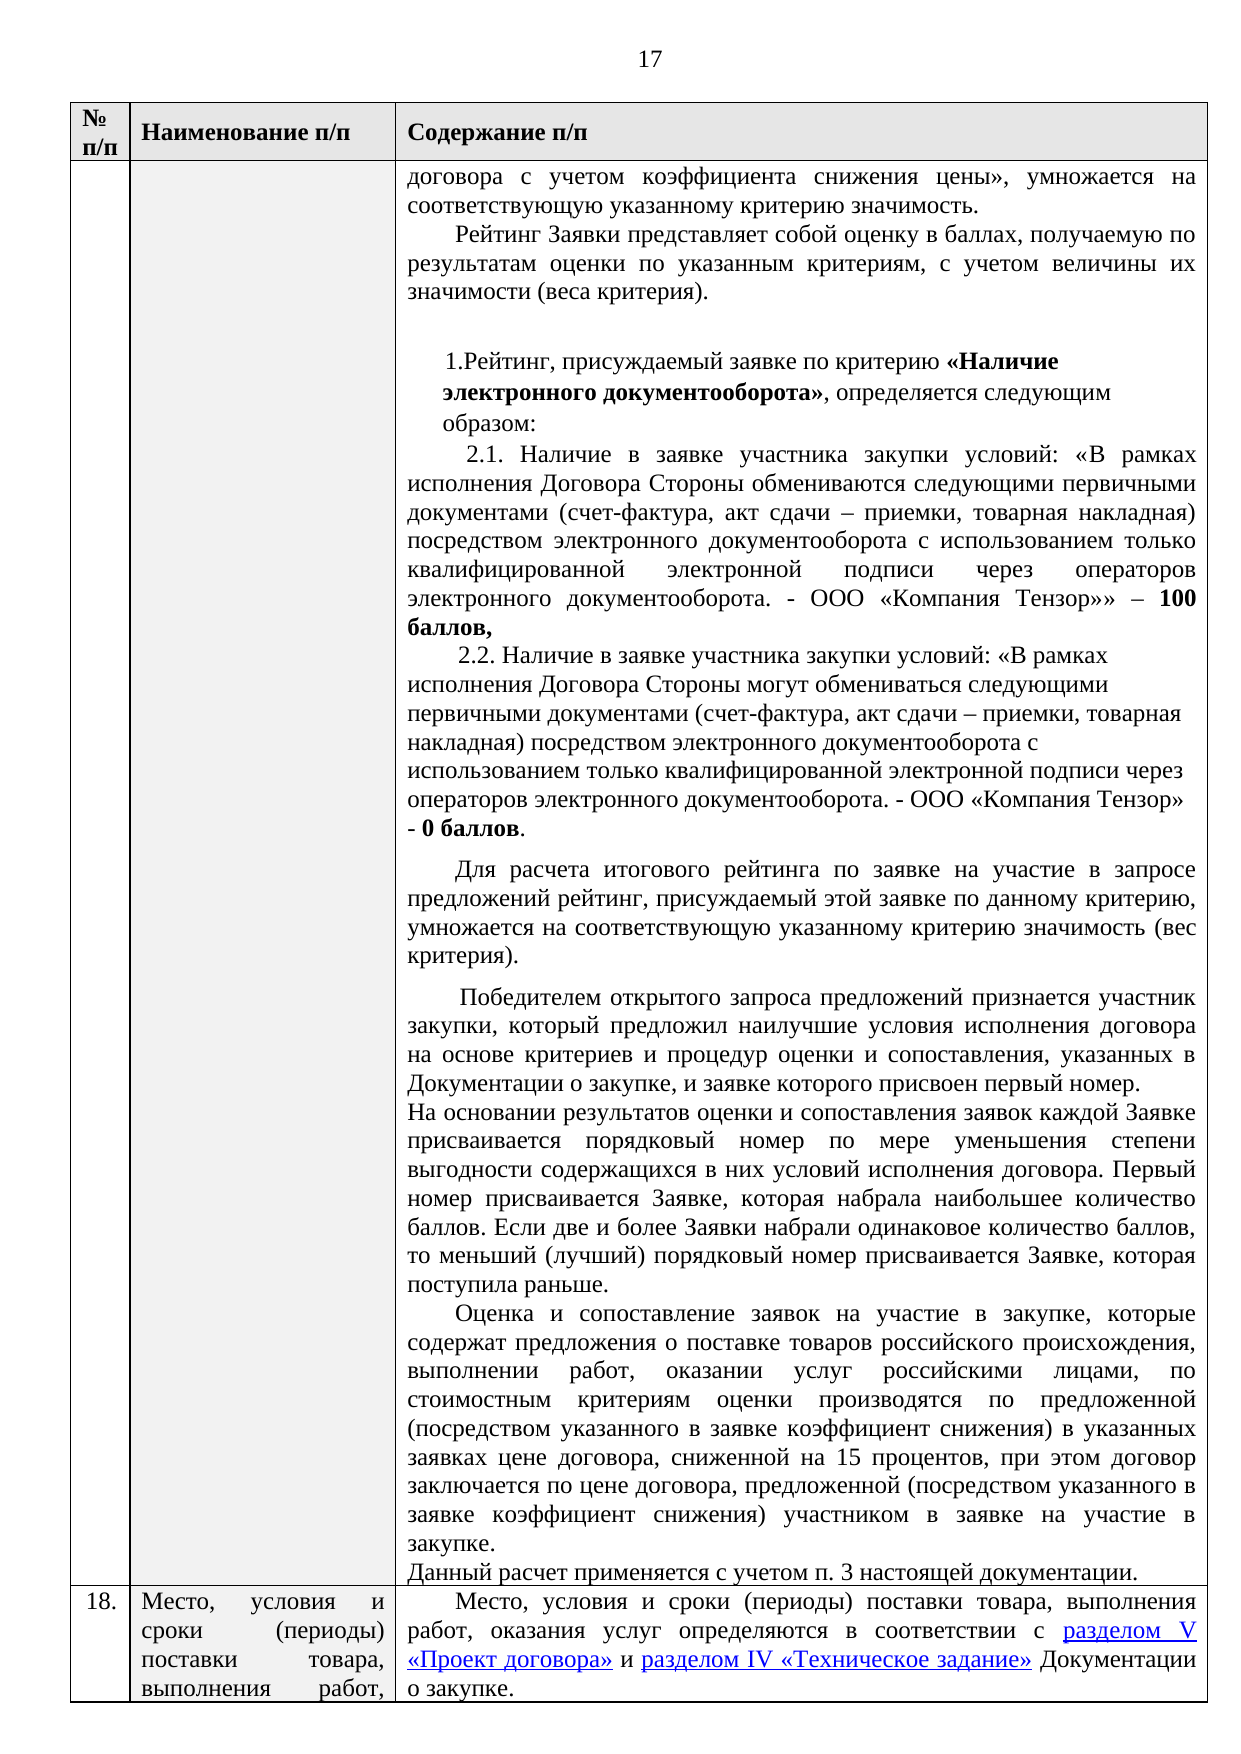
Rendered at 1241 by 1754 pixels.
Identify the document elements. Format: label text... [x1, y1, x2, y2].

table_cell [71, 161, 129, 1585]
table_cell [131, 161, 395, 1585]
table_header Содержание п/п [396, 103, 1207, 160]
table_header Наименование п/п [131, 103, 395, 160]
table_cell [71, 1586, 129, 1701]
table_header № п/п [71, 103, 129, 160]
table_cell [396, 161, 1207, 1585]
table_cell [131, 1586, 395, 1701]
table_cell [396, 1586, 1207, 1701]
